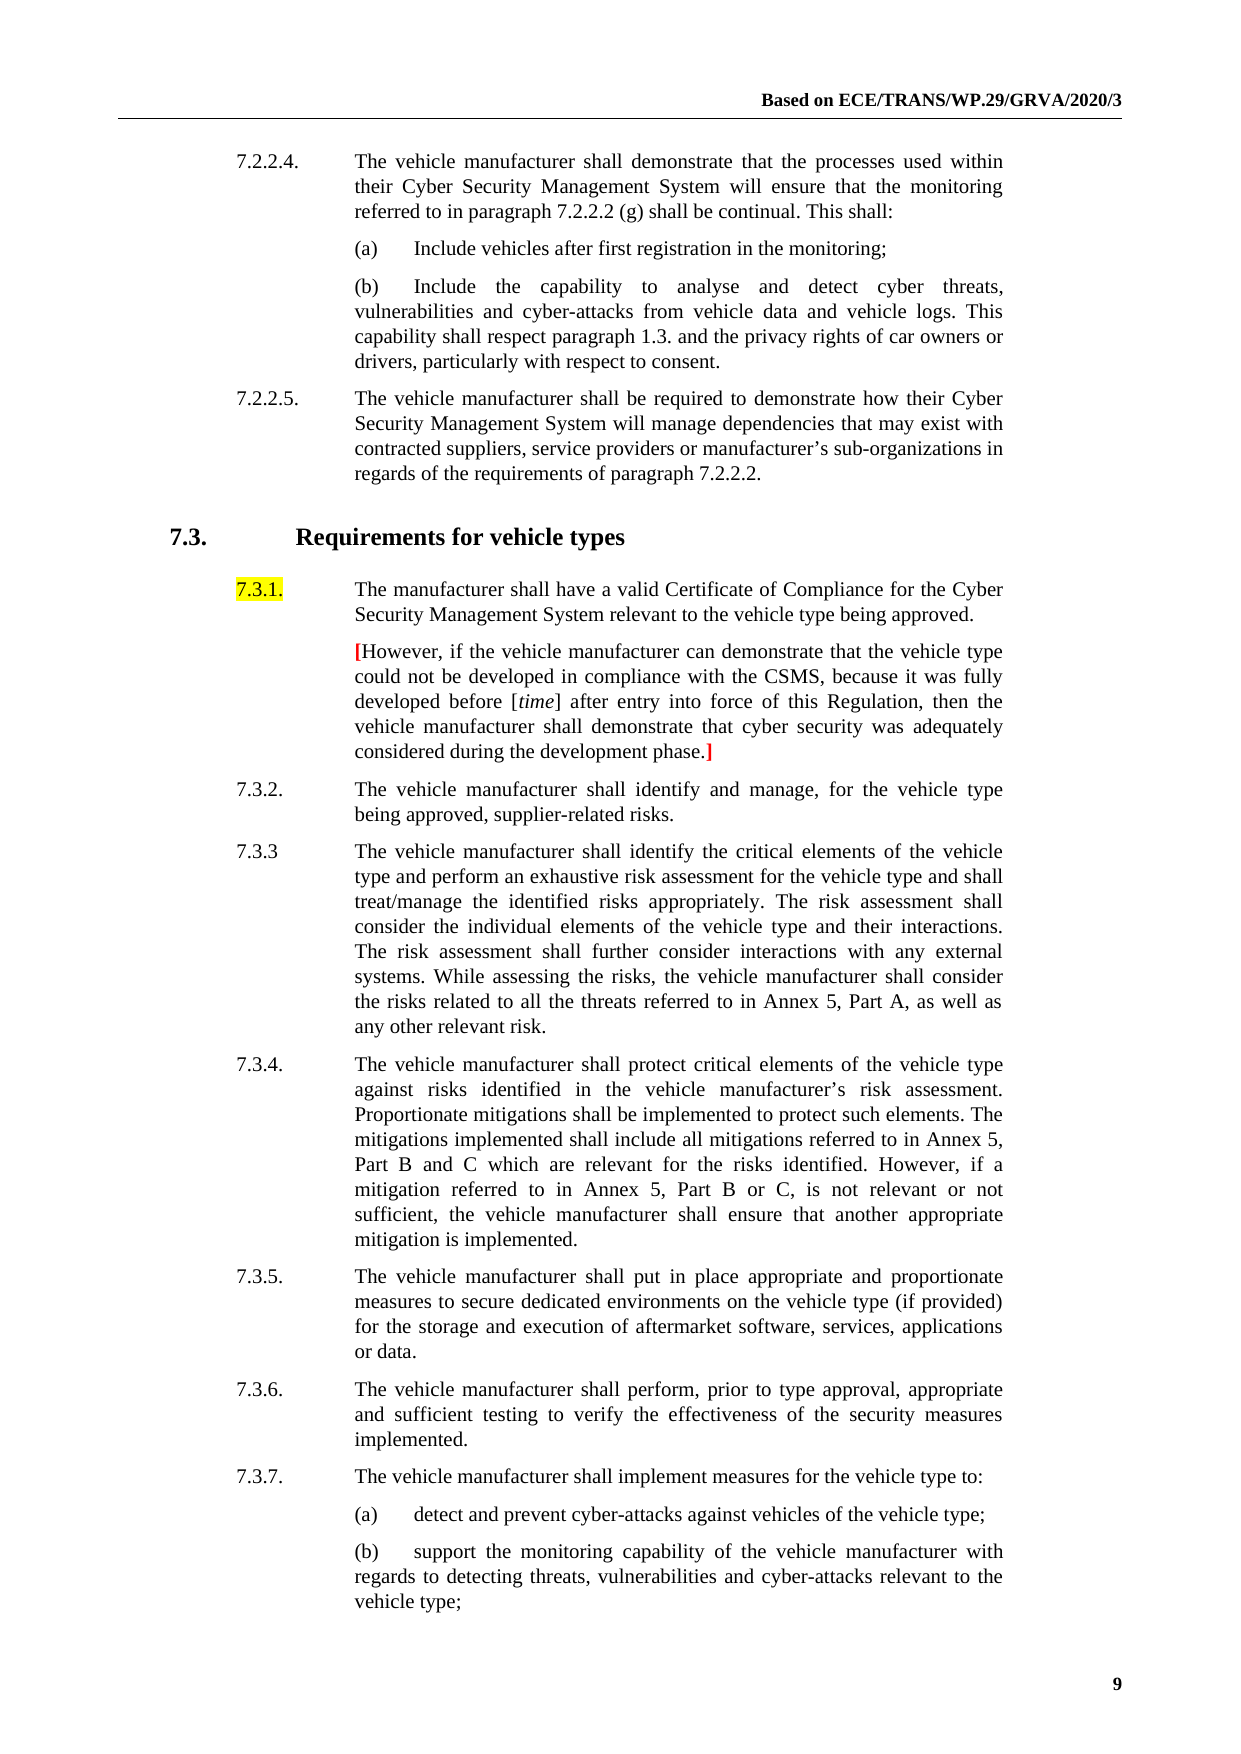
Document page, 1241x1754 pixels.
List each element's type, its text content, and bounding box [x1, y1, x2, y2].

text 7.3.3 The vehicle manufacturer shall identify the critical elements of the vehicle type and perform an exhaustive risk assessment for the vehicle type and shall treat/manage the identified risks appropriately. The risk assessment shall consider the individual elements of the vehicle type and their interactions. The risk assessment shall further consider interactions with any external systems. While assessing the risks, the vehicle manufacturer shall consider the risks related to all the threats referred to in Annex 5, Part A, as well as any other relevant risk. [236, 838, 1004, 1038]
text 7.3.6. The vehicle manufacturer shall perform, prior to type approval, appropriate and sufficient testing to verify the effectiveness of the security measures implemented. [236, 1376, 1004, 1451]
text 7.3.2. The vehicle manufacturer shall identify and manage, for the vehicle type being approved, supplier-related risks. [236, 776, 1004, 826]
text 7.3.5. The vehicle manufacturer shall put in place appropriate and proportionate measures to secure dedicated environments on the vehicle type (if provided) for the storage and execution of aftermarket software, services, applications or data. [236, 1263, 1004, 1363]
text [However, if the vehicle manufacturer can demonstrate that the vehicle type could not be developed in compliance with the CSMS, because it was fully developed before [time] after entry into force of this Regulation, then the vehicle manufacturer shall demonstrate that cyber security was adequately considered during the development phase.] [354, 638, 1004, 763]
text (a) Include vehicles after first registration in the monitoring; [354, 235, 1004, 260]
text (a) detect and prevent cyber-attacks against vehicles of the vehicle type; [354, 1501, 1004, 1526]
text 7.3.1. The manufacturer shall have a valid Certificate of Compliance for the Cyber Security Management System relevant to the vehicle type being approved. [236, 576, 1004, 626]
text 7.3. Requirements for vehicle types [118, 523, 1004, 551]
text 7.3.7. The vehicle manufacturer shall implement measures for the vehicle type to: [236, 1463, 1004, 1488]
text 7.2.2.5. The vehicle manufacturer shall be required to demonstrate how their Cyber Security Management System will manage dependencies that may exist with contracted suppliers, service providers or manufacturer’s sub-organizations in regards of the requirements of paragraph 7.2.2.2. [236, 385, 1004, 485]
text 7.3.4. The vehicle manufacturer shall protect critical elements of the vehicle type against risks identified in the vehicle manufacturer’s risk assessment. Proportionate mitigations shall be implemented to protect such elements. The mitigations implemented shall include all mitigations referred to in Annex 5, Part B and C which are relevant for the risks identified. However, if a mitigation referred to in Annex 5, Part B or C, is not relevant or not sufficient, the vehicle manufacturer shall ensure that another appropriate mitigation is implemented. [236, 1051, 1004, 1251]
text (b) support the monitoring capability of the vehicle manufacturer with regards to detecting threats, vulnerabilities and cyber-attacks relevant to the vehicle type; [354, 1538, 1004, 1613]
text 7.2.2.4. The vehicle manufacturer shall demonstrate that the processes used within their Cyber Security Management System will ensure that the monitoring referred to in paragraph 7.2.2.2 (g) shall be continual. This shall: [236, 148, 1004, 223]
text (b) Include the capability to analyse and detect cyber threats, vulnerabilities and cyber-attacks from vehicle data and vehicle logs. This capability shall respect paragraph 1.3. and the privacy rights of car owners or drivers, particularly with respect to consent. [354, 273, 1004, 373]
